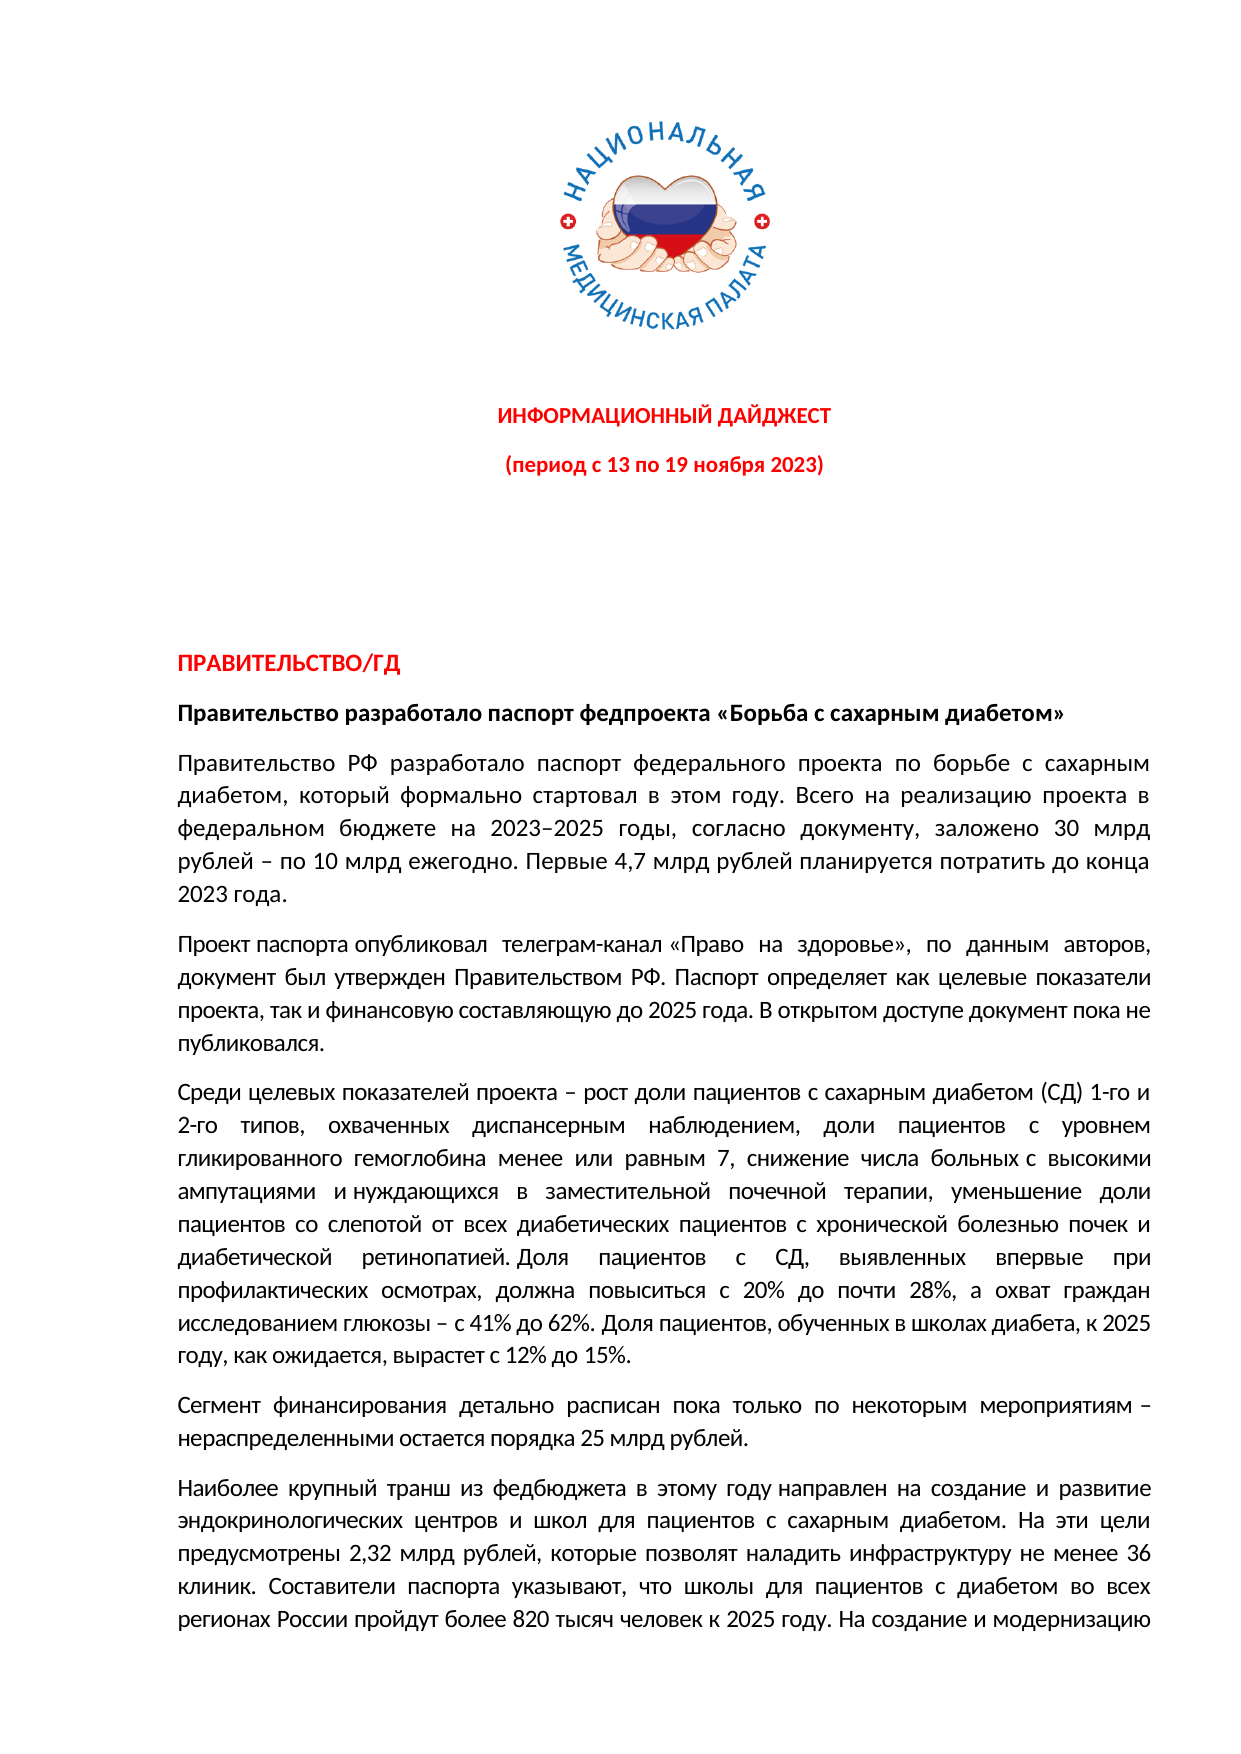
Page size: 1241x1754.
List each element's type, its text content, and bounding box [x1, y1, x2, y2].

text ПРАВИТЕЛЬСТВО/ГД [177, 648, 1152, 678]
text (период с 13 по 19 ноября 2023) [177, 450, 1152, 478]
text ИНФОРМАЦИОННЫЙ ДАЙДЖЕСТ [177, 401, 1152, 429]
text Правительство разработало паспорт федпроекта «Борьба с сахарным диабетом» [177, 697, 1152, 728]
picture [557, 118, 772, 332]
text Сегмент финансирования детально расписан пока только по некоторым мероприятиям – нераспределенными остается порядка 25 млрд рублей. [177, 1389, 1152, 1453]
text Правительство РФ разработало паспорт федерального проекта по борьбе с сахарным диабетом, который формально стартовал в этом году. Всего на реализацию проекта в федеральном бюджете на 2023–2025 годы, согласно документу, заложено 30 млрд рублей – по 10 млрд ежегодно. Первые 4,7 млрд рублей планируется потратить до конца 2023 года. [177, 747, 1152, 909]
text Среди целевых показателей проекта – рост доли пациентов с сахарным диабетом (СД) 1-го и 2-го типов, охваченных диспансерным наблюдением, доли пациентов с уровнем гликированного гемоглобина менее или равным 7, снижение числа больных с высокими ампутациями и нуждающихся в заместительной почечной терапии, уменьшение доли пациентов со слепотой от всех диабетических пациентов с хронической болезнью почек и диабетической ретинопатией. Доля пациентов с СД, выявленных впервые при профилактических осмотрах, должна повыситься с 20% до почти 28%, а охват граждан исследованием глюкозы – с 41% до 62%. Доля пациентов, обученных в школах диабета, к 2025 году, как ожидается, вырастет с 12% до 15%. [177, 1076, 1152, 1370]
text Проект паспорта опубликовал телеграм-канал «Право на здоровье», по данным авторов, документ был утвержден Правительством РФ. Паспорт определяет как целевые показатели проекта, так и финансовую составляющую до 2025 года. В открытом доступе документ пока не публиковался. [177, 928, 1152, 1057]
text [177, 1472, 1152, 1634]
